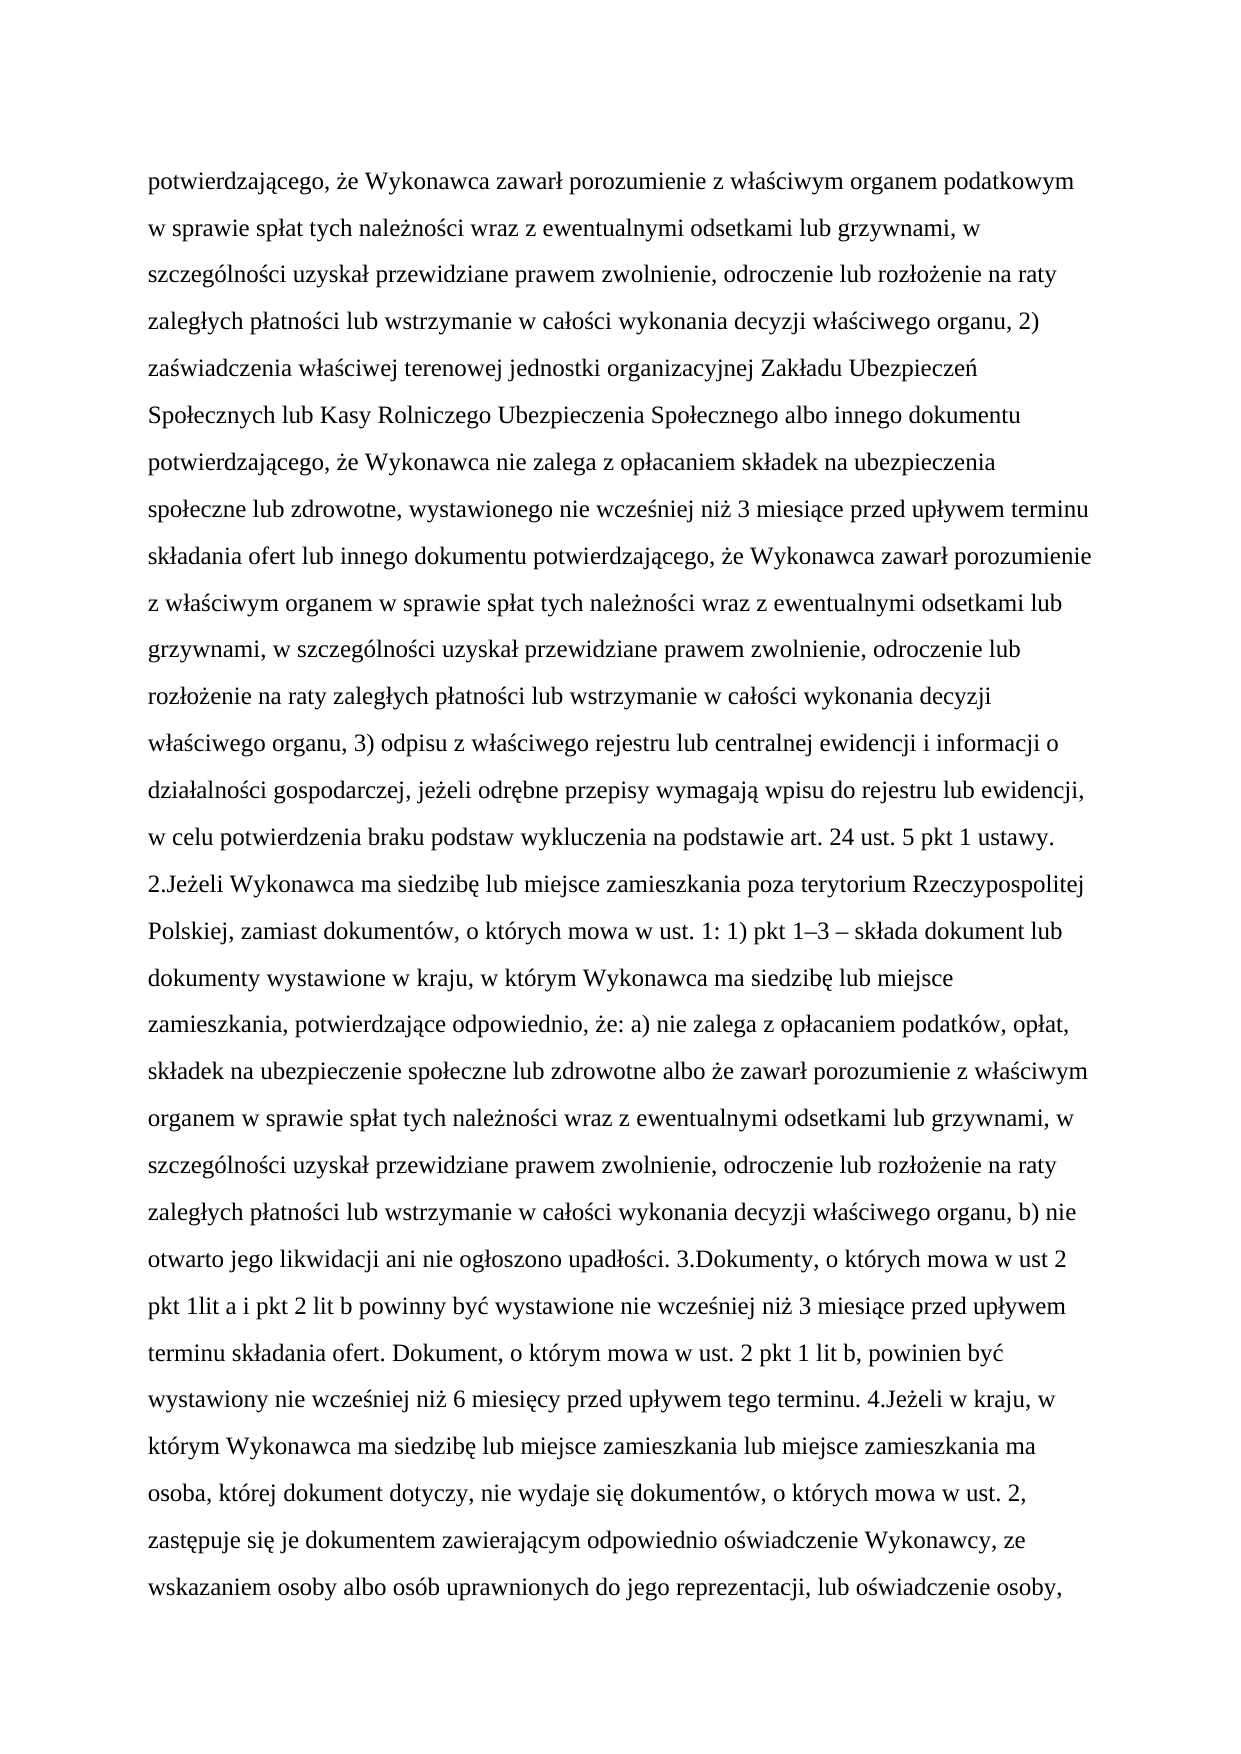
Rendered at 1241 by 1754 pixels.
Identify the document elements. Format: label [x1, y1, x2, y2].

text [148, 148, 1093, 1601]
